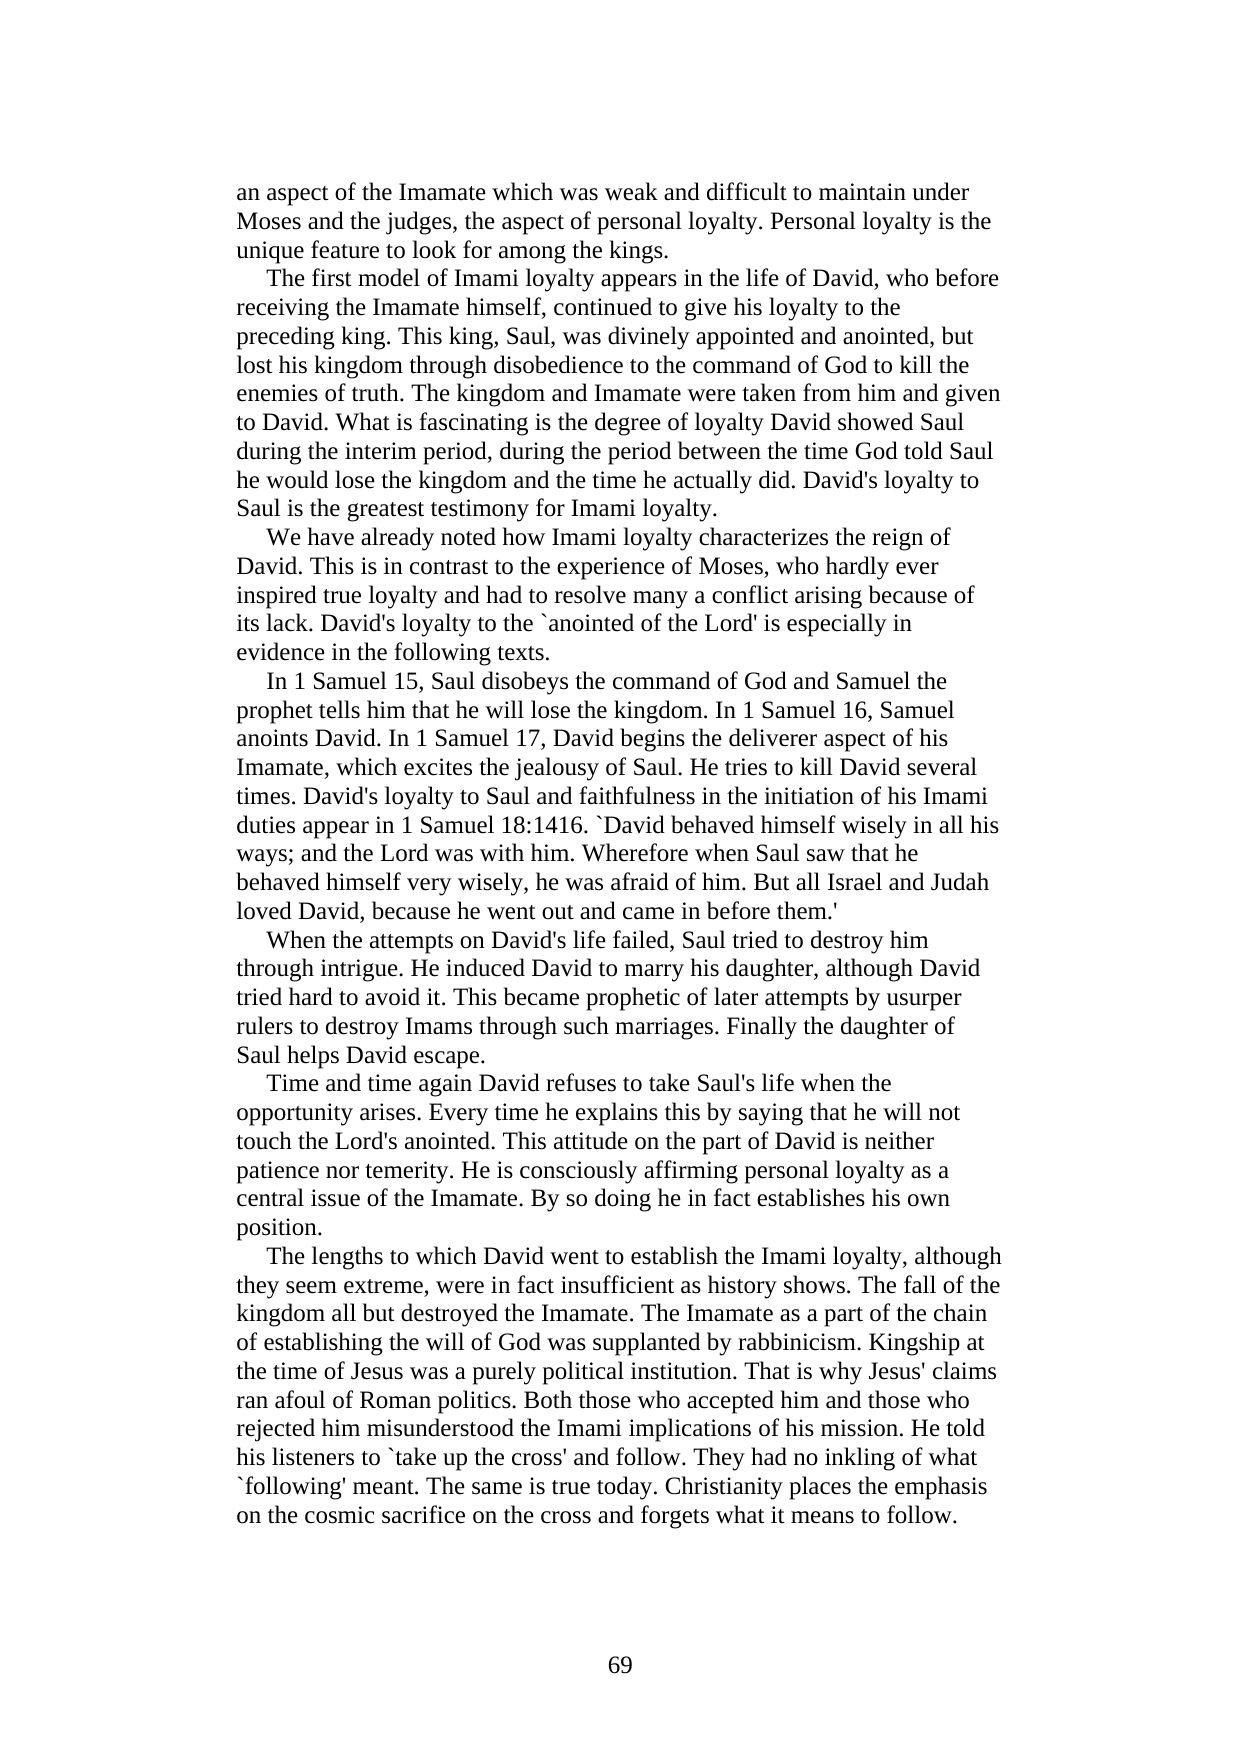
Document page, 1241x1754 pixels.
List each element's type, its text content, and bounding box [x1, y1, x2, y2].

text In 1 Samuel 15, Saul disobeys the command of God and Samuel the prophet tells him that he will lose the kingdom. In 1 Samuel 16, Samuel anoints David. In 1 Samuel 17, David begins the deliverer aspect of his Imamate, which excites the jealousy of Saul. He tries to kill David several times. David's loyalty to Saul and faithfulness in the initiation of his Imami duties appear in 1 Samuel 18:14­16. `David behaved himself wisely in all his ways; and the Lord was with him. Wherefore when Saul saw that he behaved himself very wisely, he was afraid of him. But all Israel and Judah loved David, because he went out and came in before them.' [236, 666, 1004, 925]
text When the attempts on David's life failed, Saul tried to destroy him through intrigue. He induced David to marry his daughter, although David tried hard to avoid it. This became prophetic of later attempts by usurper rulers to destroy Imams through such marriages. Finally the daugh­ter of Saul helps David escape. [236, 925, 1004, 1068]
text We have already noted how Imami loyalty characterizes the reign of David. This is in contrast to the experience of Moses, who hardly ever inspired true loyalty and had to resolve many a conflict arising because of its lack. David's loyalty to the `anointed of the Lord' is especially in evidence in the following texts. [236, 522, 1004, 666]
text The first model of Imami loyalty appears in the life of David, who before receiving the Imamate himself, contin­ued to give his loyalty to the preceding king. This king, Saul, was divinely appointed and anointed, but lost his kingdom through disobedience to the command of God to kill the enemies of truth. The kingdom and Imamate were taken from him and given to David. What is fascinating is the degree of loyalty David showed Saul during the interim period, during the period between the time God told Saul he would lose the kingdom and the time he actually did. David's loyalty to Saul is the greatest testimony for Imami loyalty. [236, 263, 1004, 522]
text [236, 177, 1004, 263]
text The lengths to which David went to establish the Imami loyalty, although they seem extreme, were in fact insufficient as history shows. The fall of the kingdom all but destroyed the Imamate. The Imamate as a part of the chain of establishing the will of God was supplanted by rabbinicism. Kingship at the time of Jesus was a purely political institution. That is why Jesus' claims ran afoul of Roman politics. Both those who accepted him and those who rejected him misunderstood the Imami implications of his mission. He told his listeners to `take up the cross' and follow. They had no inkling of what `following' meant. The same is true today. Christianity places the emphasis on the cosmic sacrifice on the cross and forgets what it means to follow. [236, 1241, 1004, 1528]
text Time and time again David refuses to take Saul's life when the opportunity arises. Every time he explains this by saying that he will not touch the Lord's anointed. This attitude on the part of David is neither patience nor temerity. He is consciously affirming personal loyalty as a central issue of the Imamate. By so doing he in fact estab­lishes his own position. [236, 1068, 1004, 1241]
